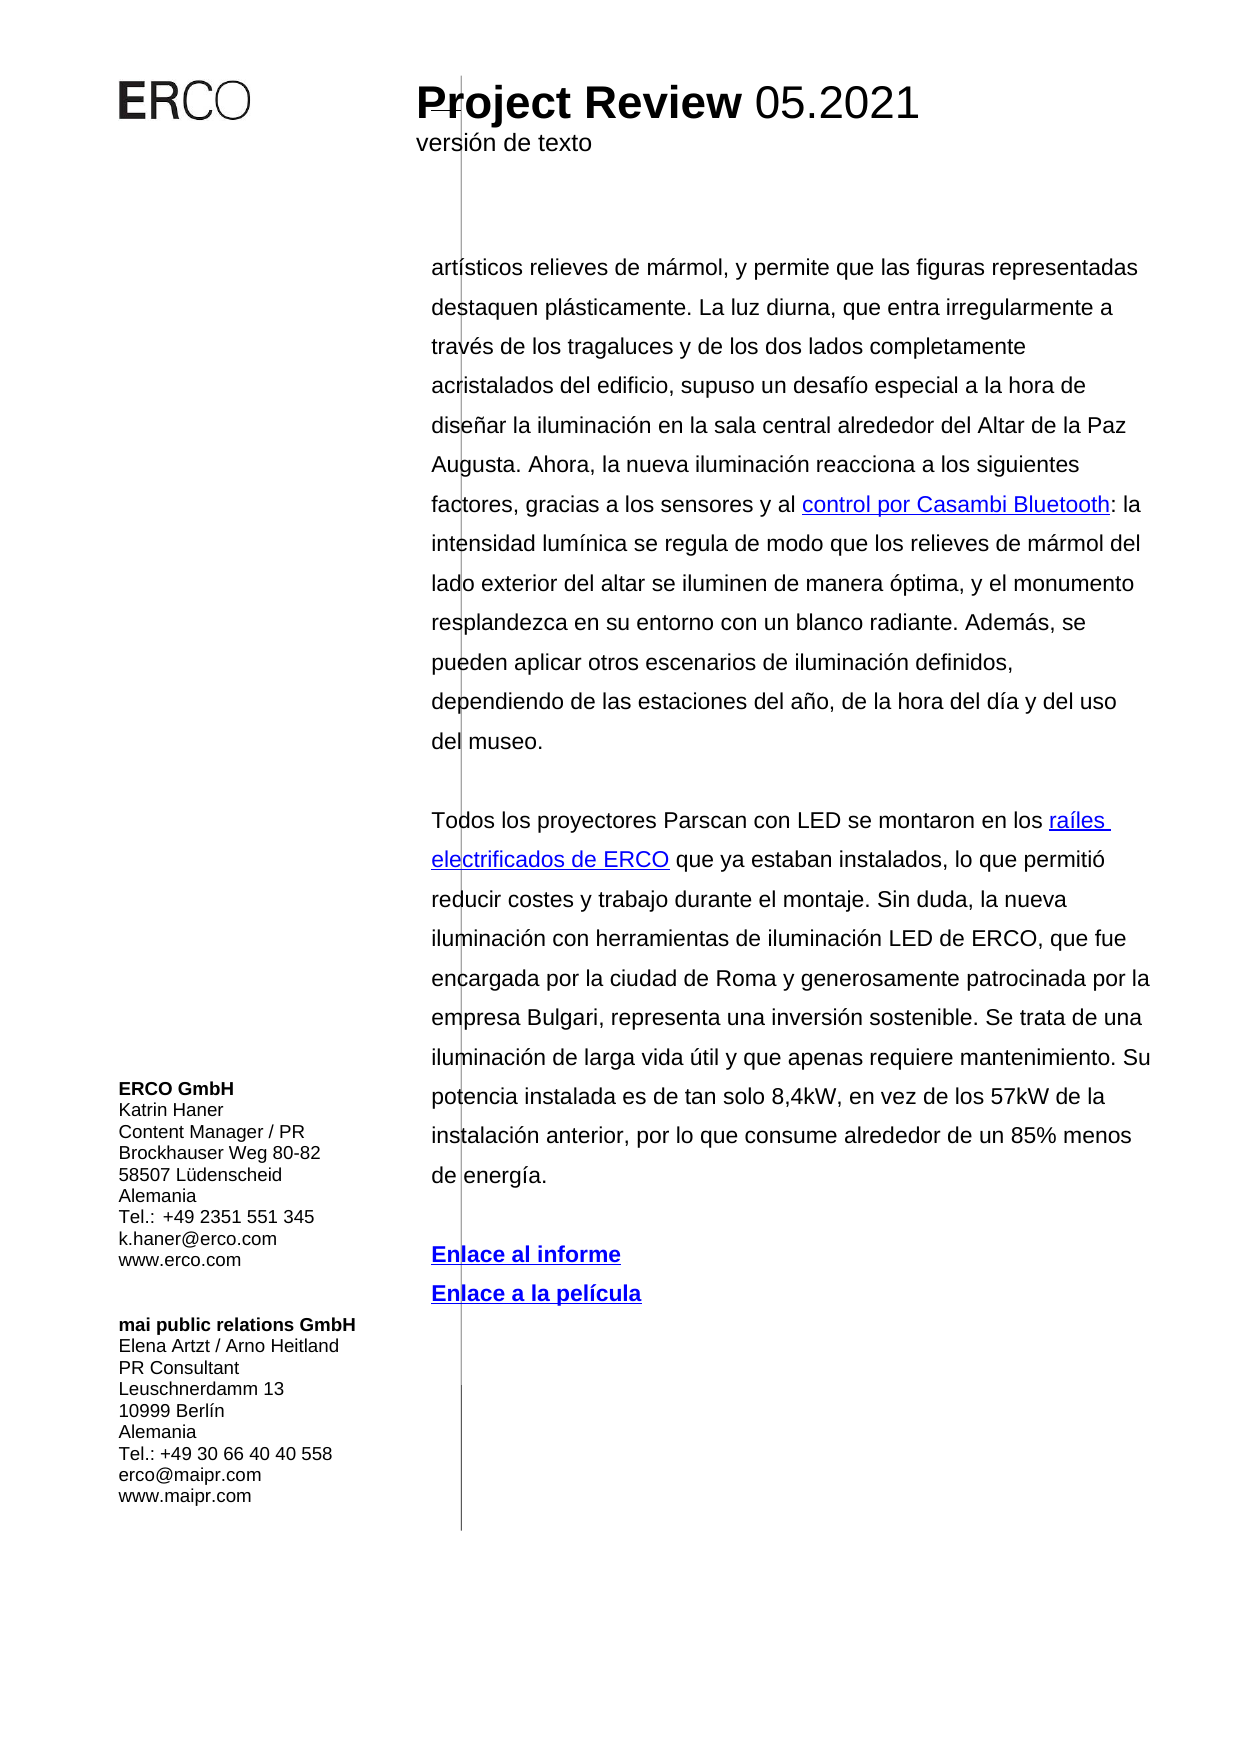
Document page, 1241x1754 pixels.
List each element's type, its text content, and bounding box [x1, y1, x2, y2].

text Enlace al informe Enlace a la película [431, 1241, 1152, 1307]
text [431, 254, 1152, 754]
picture [118, 79, 251, 121]
text Todos los proyectores Parscan con LED se montaron en los raíles electrificados de ERCO que ya estaban instalados, lo que permitió reducir costes y trabajo durante el montaje. Sin duda, la nueva iluminación con herramientas de iluminación LED de ERCO, que fue encargada por la ciudad de Roma y generosamente patrocinada por la empresa Bulgari, representa una inversión sostenible. Se trata de una iluminación de larga vida útil y que apenas requiere mantenimiento. Su potencia instalada es de tan solo 8,4kW, en vez de los 57kW de la instalación anterior, por lo que consume alrededor de un 85% menos de energía. [431, 807, 1152, 1188]
